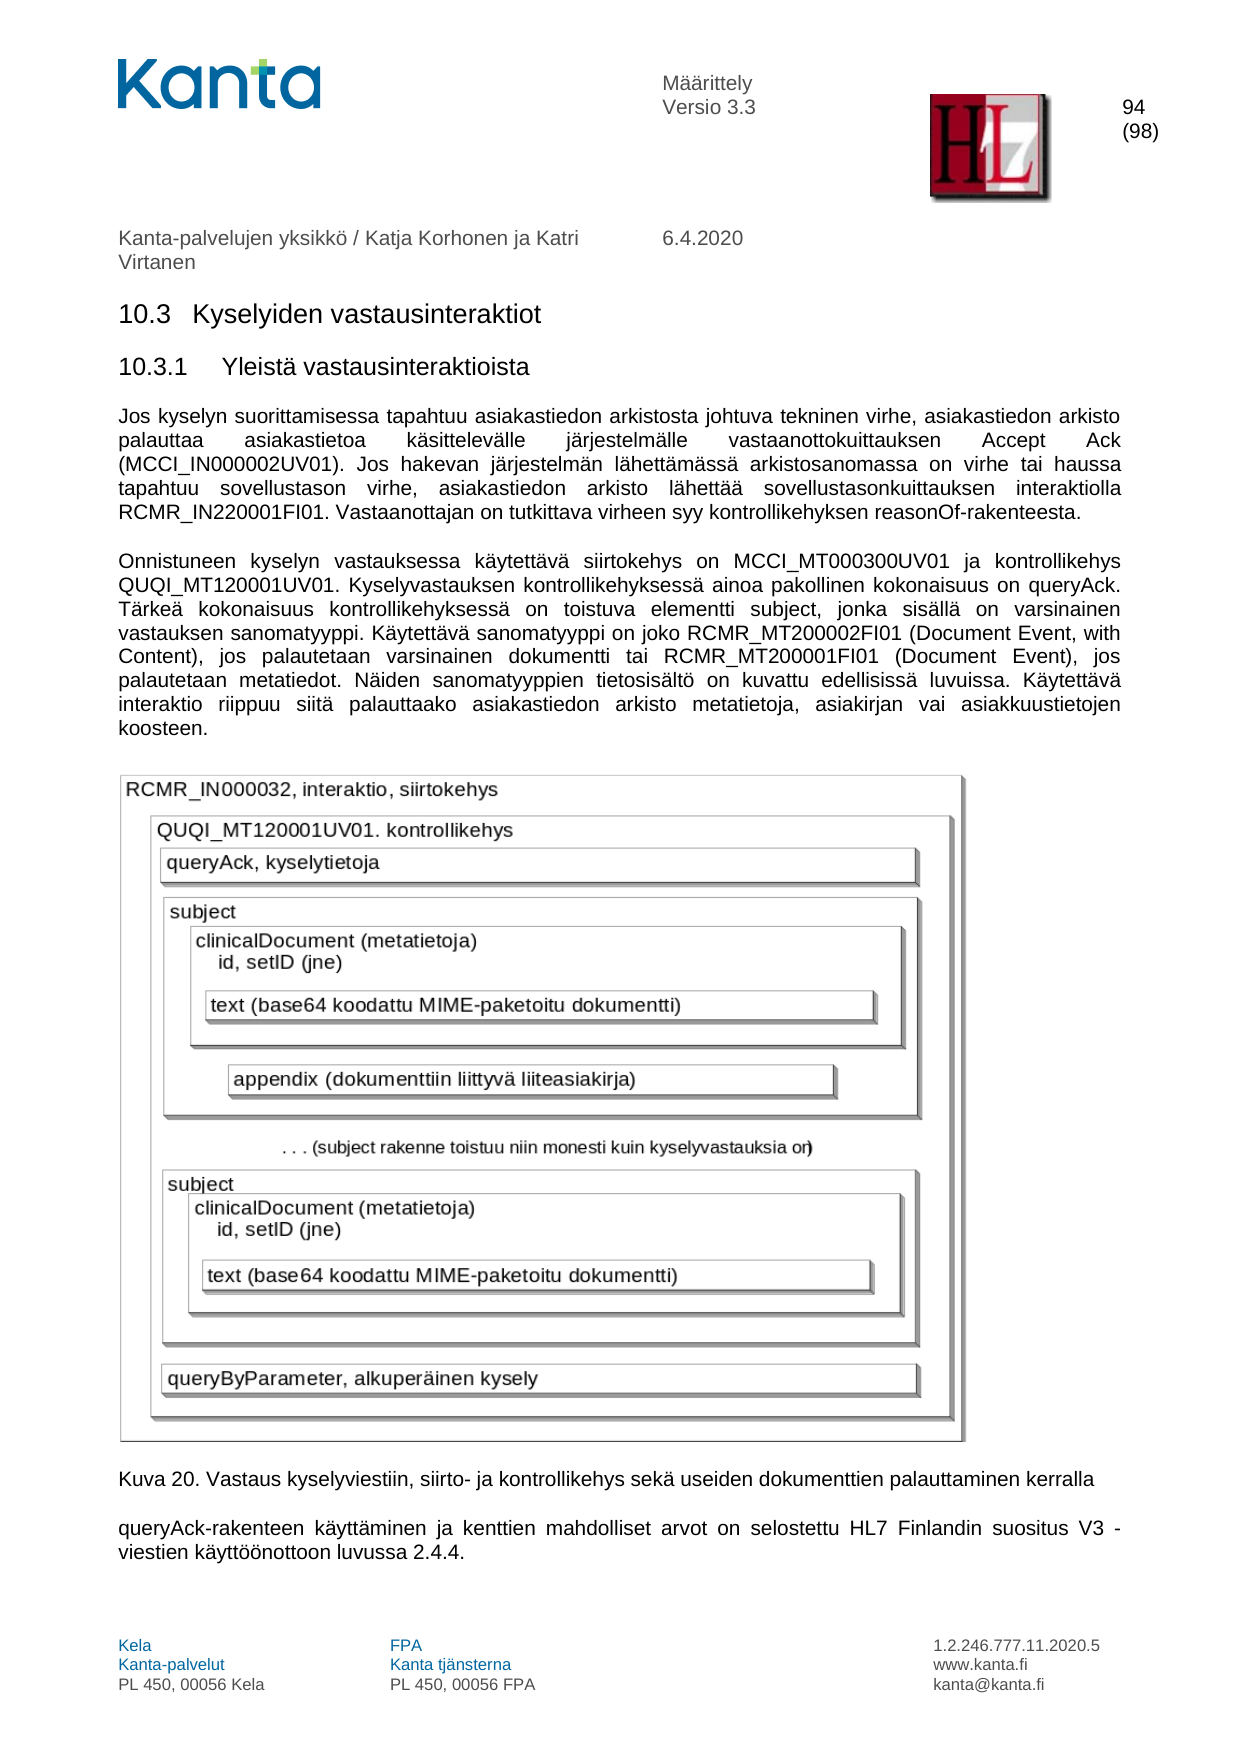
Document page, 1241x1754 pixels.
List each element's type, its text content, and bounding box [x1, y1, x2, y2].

picture [930, 94, 1053, 203]
text Kuva 20. Vastaus kyselyviestiin, siirto- ja kontrollikehys sekä useiden dokumenttien palauttaminen kerralla [118, 1467, 1122, 1491]
subtitle Kyselyiden vastausinteraktiot [118, 298, 1122, 329]
text Jos kyselyn suorittamisessa tapahtuu asiakastiedon arkistosta johtuva tekninen virhe, asiakastiedon arkisto palauttaa asiakastietoa käsittelevälle järjestelmälle vastaanottokuittauksen Accept Ack (MCCI_IN000002UV01). Jos hakevan järjestelmän lähettämässä arkistosanomassa on virhe tai haussa tapahtuu sovellustason virhe, asiakastiedon arkisto lähettää sovellustasonkuittauksen interaktiolla RCMR_IN220001FI01. Vastaanottajan on tutkittava virheen syy kontrollikehyksen reasonOf-rakenteesta. [118, 404, 1122, 523]
subtitle Yleistä vastausinteraktioista [118, 352, 1122, 381]
text queryAck-rakenteen käyttäminen ja kenttien mahdolliset arvot on selostettu HL7 Finlandin suositus V3 -viestien käyttöönottoon luvussa 2.4.4. [118, 1516, 1122, 1563]
picture [118, 59, 321, 109]
text Onnistuneen kyselyn vastauksessa käytettävä siirtokehys on MCCI_MT000300UV01 ja kontrollikehys QUQI_MT120001UV01. Kyselyvastauksen kontrollikehyksessä ainoa pakollinen kokonaisuus on queryAck. Tärkeä kokonaisuus kontrollikehyksessä on toistuva elementti subject, jonka sisällä on varsinainen vastauksen sanomatyyppi. Käytettävä sanomatyyppi on joko RCMR_MT200002FI01 (Document Event, with Content), jos palautetaan varsinainen dokumentti tai RCMR_MT200001FI01 (Document Event), jos palautetaan metatiedot. Näiden sanomatyyppien tietosisältö on kuvattu edellisissä luvuissa. Käytettävä interaktio riippuu siitä palauttaako asiakastiedon arkisto metatietoja, asiakirjan vai asiakkuustietojen koosteen. [118, 548, 1122, 740]
